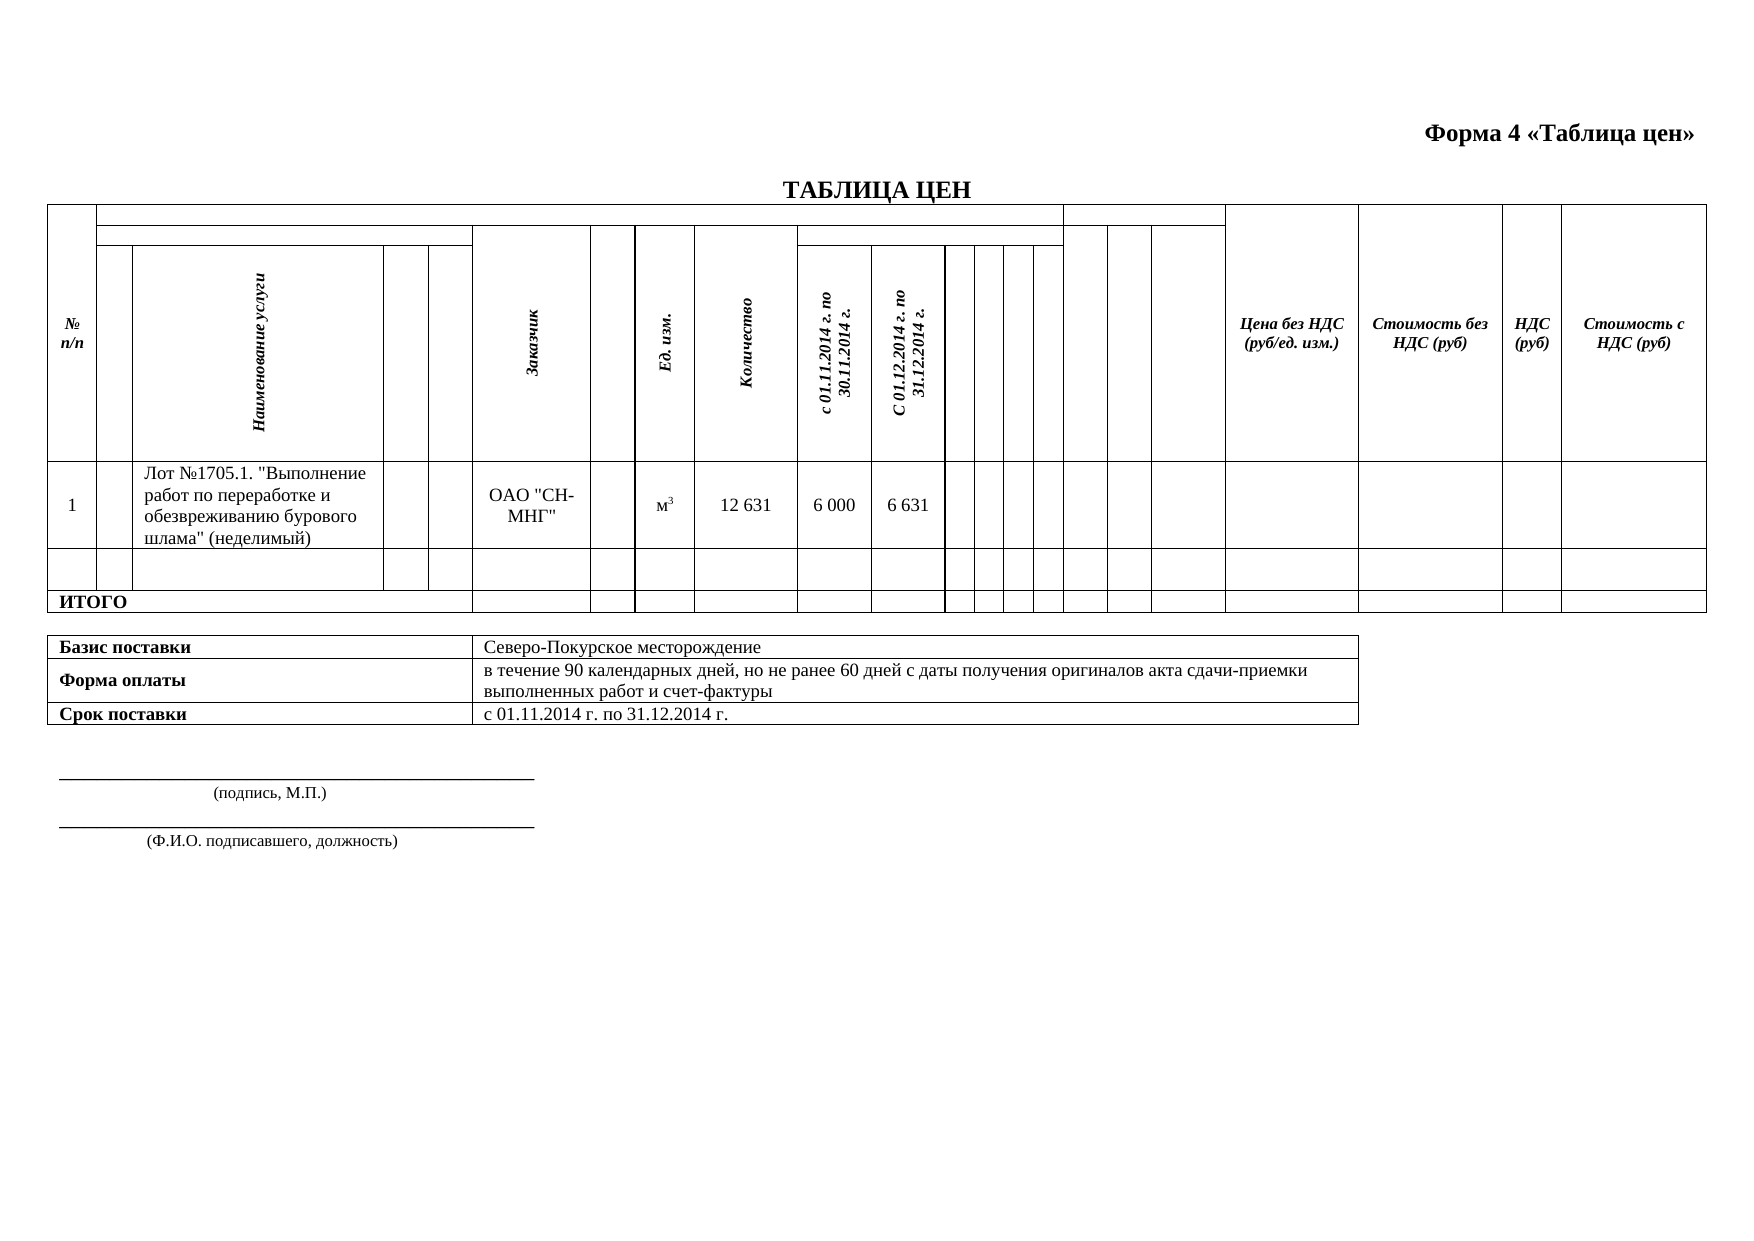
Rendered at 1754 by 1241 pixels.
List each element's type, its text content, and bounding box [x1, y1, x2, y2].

table_cell [1108, 462, 1151, 548]
table_cell с 01.11.2014 г. по 31.12.2014 г. [473, 703, 1358, 724]
table_cell [872, 549, 944, 590]
table_header НДС (руб) [1503, 205, 1561, 461]
table_header Базис поставки [48, 636, 472, 657]
table_cell [1064, 591, 1107, 612]
table_header Стоимость без НДС (руб) [1359, 205, 1502, 461]
table_cell [1152, 462, 1225, 548]
table_cell 1 [48, 462, 96, 548]
table_header Северо-Покурское месторождение [473, 636, 1358, 657]
table_cell Форма оплаты [48, 659, 472, 702]
table_cell [97, 226, 472, 245]
table_cell 6 631 [872, 462, 944, 548]
table_header № п/п [48, 205, 96, 461]
table_cell ИТОГО [48, 591, 472, 612]
table_cell [695, 549, 797, 590]
table_cell [591, 549, 634, 590]
table_cell в течение 90 календарных дней, но не ранее 60 дней с даты получения оригиналов акта сдачи-приемки выполненных работ и счет-фактуры [473, 659, 1358, 702]
table_cell [1034, 591, 1063, 612]
table_cell [1152, 226, 1225, 461]
table_cell [946, 246, 974, 461]
table_cell [1503, 591, 1561, 612]
table_cell с 01.11.2014 г. по 30.11.2014 г. [798, 246, 871, 461]
table_cell [384, 549, 428, 590]
table_cell [473, 549, 590, 590]
table_cell [1562, 462, 1706, 548]
table_cell [975, 549, 1003, 590]
table_cell [429, 246, 472, 461]
table_cell [1152, 591, 1225, 612]
text ______________________________________ [59, 802, 1695, 831]
table_cell 12 631 [695, 462, 797, 548]
table_cell [1226, 549, 1358, 590]
table_cell Ед. изм. [636, 226, 694, 461]
table_cell [429, 462, 472, 548]
table_cell [591, 591, 634, 612]
table_cell [872, 591, 944, 612]
table_cell [1108, 549, 1151, 590]
table_cell [946, 591, 974, 612]
table_cell [1064, 549, 1107, 590]
table_cell [798, 591, 871, 612]
text ТАБЛИЦА ЦЕН [59, 176, 1695, 204]
table_cell [946, 549, 974, 590]
table_cell [798, 226, 1063, 245]
table_cell [384, 246, 428, 461]
table_cell [1562, 549, 1706, 590]
text ______________________________________ [59, 754, 1695, 783]
table_cell [591, 226, 634, 461]
table_cell [1108, 591, 1151, 612]
table_cell [97, 462, 132, 548]
table_cell [1064, 226, 1107, 461]
table_cell [1503, 462, 1561, 548]
table_header [97, 205, 1063, 224]
table_cell [975, 462, 1003, 548]
text Форма 4 «Таблица цен» [59, 118, 1695, 147]
table_header [1064, 205, 1225, 224]
table_cell [1226, 591, 1358, 612]
table_header Стоимость с НДС (руб) [1562, 205, 1706, 461]
table_cell [1562, 591, 1706, 612]
table_cell Лот №1705.1. "Выполнение работ по переработке и обезвреживанию бурового шлама" (неделимый) [133, 462, 383, 548]
table_cell 6 000 [798, 462, 871, 548]
table_cell Срок поставки [48, 703, 472, 724]
text (Ф.И.О. подписавшего, должность) [59, 831, 1695, 850]
text (подпись, М.П.) [59, 783, 1695, 802]
table_header Цена без НДС (руб/ед. изм.) [1226, 205, 1358, 461]
table_cell [1108, 226, 1151, 461]
table_cell [1152, 549, 1225, 590]
table_cell [1034, 246, 1063, 461]
table_cell [1034, 462, 1063, 548]
table_cell [1359, 549, 1502, 590]
table_cell [1034, 549, 1063, 590]
table_cell [1004, 462, 1033, 548]
table_cell [1004, 591, 1033, 612]
table_cell [429, 549, 472, 590]
table_cell [1226, 462, 1358, 548]
table_cell [798, 549, 871, 590]
table_cell [1359, 591, 1502, 612]
table_cell [975, 591, 1003, 612]
table_cell [591, 462, 634, 548]
table_cell [975, 246, 1003, 461]
table_cell [1004, 549, 1033, 590]
table_cell [946, 462, 974, 548]
table_cell [636, 591, 694, 612]
table_cell Наименование услуги [133, 246, 383, 461]
table_cell Количество [695, 226, 797, 461]
table_cell [133, 549, 383, 590]
table_cell [1359, 462, 1502, 548]
table_cell [384, 462, 428, 548]
table_cell м3 [636, 462, 694, 548]
table_cell [636, 549, 694, 590]
table_cell С 01.12.2014 г. по 31.12.2014 г. [872, 246, 944, 461]
table_cell [1064, 462, 1107, 548]
table_cell [473, 591, 590, 612]
table_cell [48, 549, 96, 590]
table_cell ОАО "СН-МНГ" [473, 462, 590, 548]
table_cell [1503, 549, 1561, 590]
table_cell [97, 246, 132, 461]
table_cell Заказчик [473, 226, 590, 461]
table_cell [97, 549, 132, 590]
table_cell [695, 591, 797, 612]
table_cell [1004, 246, 1033, 461]
